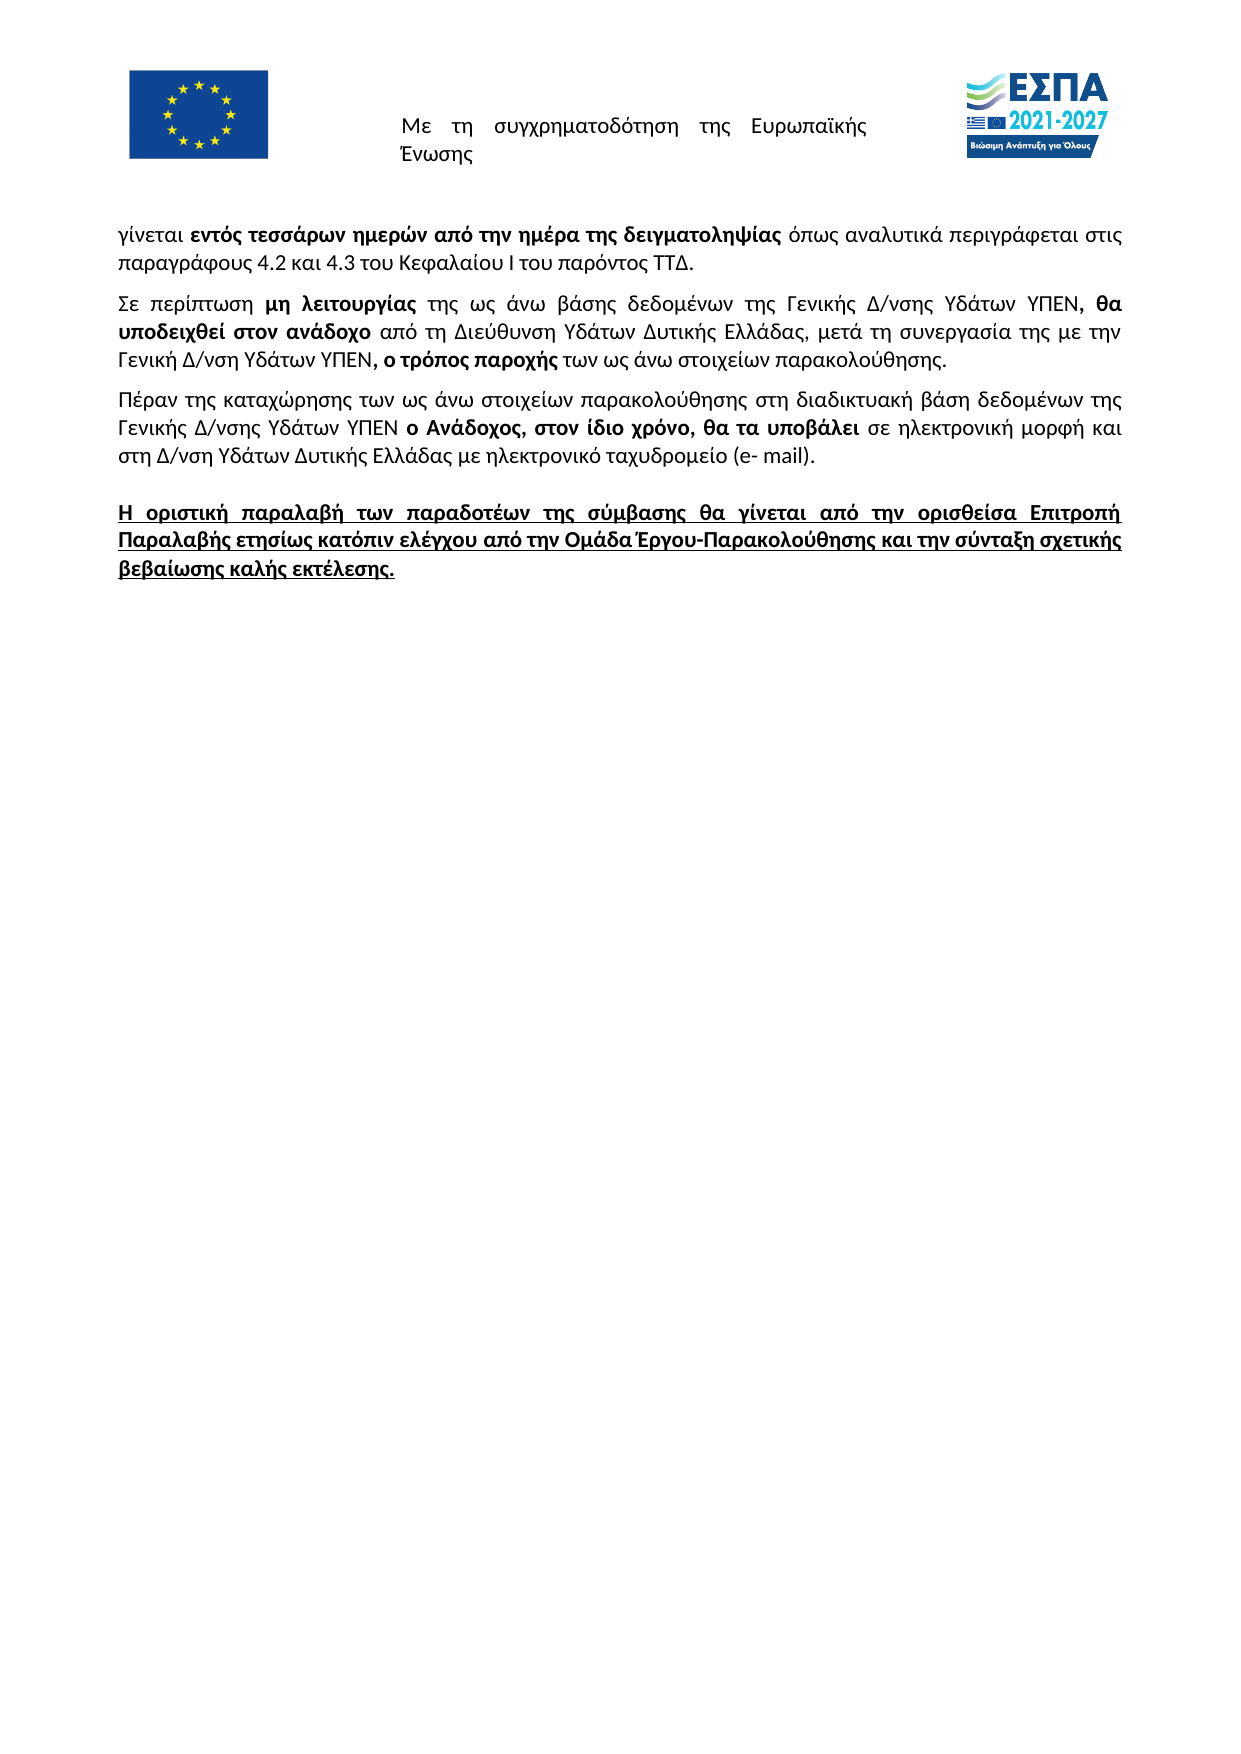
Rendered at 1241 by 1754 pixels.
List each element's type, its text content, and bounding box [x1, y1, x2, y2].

text Η οριστική παραλαβή των παραδοτέων της σύμβασης θα γίνεται από την ορισθείσα Επιτροπή Παραλαβής ετησίως κατόπιν ελέγχου από την Ομάδα Έργου-Παρακολούθησης και την σύνταξη σχετικής βεβαίωσης καλής εκτέλεσης. [118, 498, 1122, 522]
text Πέραν της καταχώρησης των ως άνω στοιχείων παρακολούθησης στη διαδικτυακή βάση δεδομένων της Γενικής Δ/νσης Υδάτων ΥΠΕΝ ο Ανάδοχος, στον ίδιο χρόνο, θα τα υποβάλει σε ηλεκτρονική μορφή και στη Δ/νση Υδάτων Δυτικής Ελλάδας με ηλεκτρονικό ταχυδρομείο (e- mail). [118, 386, 1122, 469]
text Η οριστική παραλαβή των παραδοτέων της σύμβασης θα γίνεται από την ορισθείσα Επιτροπή Παραλαβής ετησίως κατόπιν ελέγχου από την Ομάδα Έργου-Παρακολούθησης και την σύνταξη σχετικής βεβαίωσης καλής εκτέλεσης. [118, 551, 1122, 582]
text Σε περίπτωση μη λειτουργίας της ως άνω βάσης δεδομένων της Γενικής Δ/νσης Υδάτων ΥΠΕΝ, θα υποδειχθεί στον ανάδοχο από τη Διεύθυνση Υδάτων Δυτικής Ελλάδας, μετά τη συνεργασία της με την Γενική Δ/νση Υδάτων ΥΠΕΝ, ο τρόπος παροχής των ως άνω στοιχείων παρακολούθησης. [118, 289, 1122, 373]
text Η οριστική παραλαβή των παραδοτέων της σύμβασης θα γίνεται από την ορισθείσα Επιτροπή Παραλαβής ετησίως κατόπιν ελέγχου από την Ομάδα Έργου-Παρακολούθησης και την σύνταξη σχετικής βεβαίωσης καλής εκτέλεσης. [118, 523, 1122, 550]
picture [129, 70, 269, 159]
picture [964, 70, 1111, 161]
